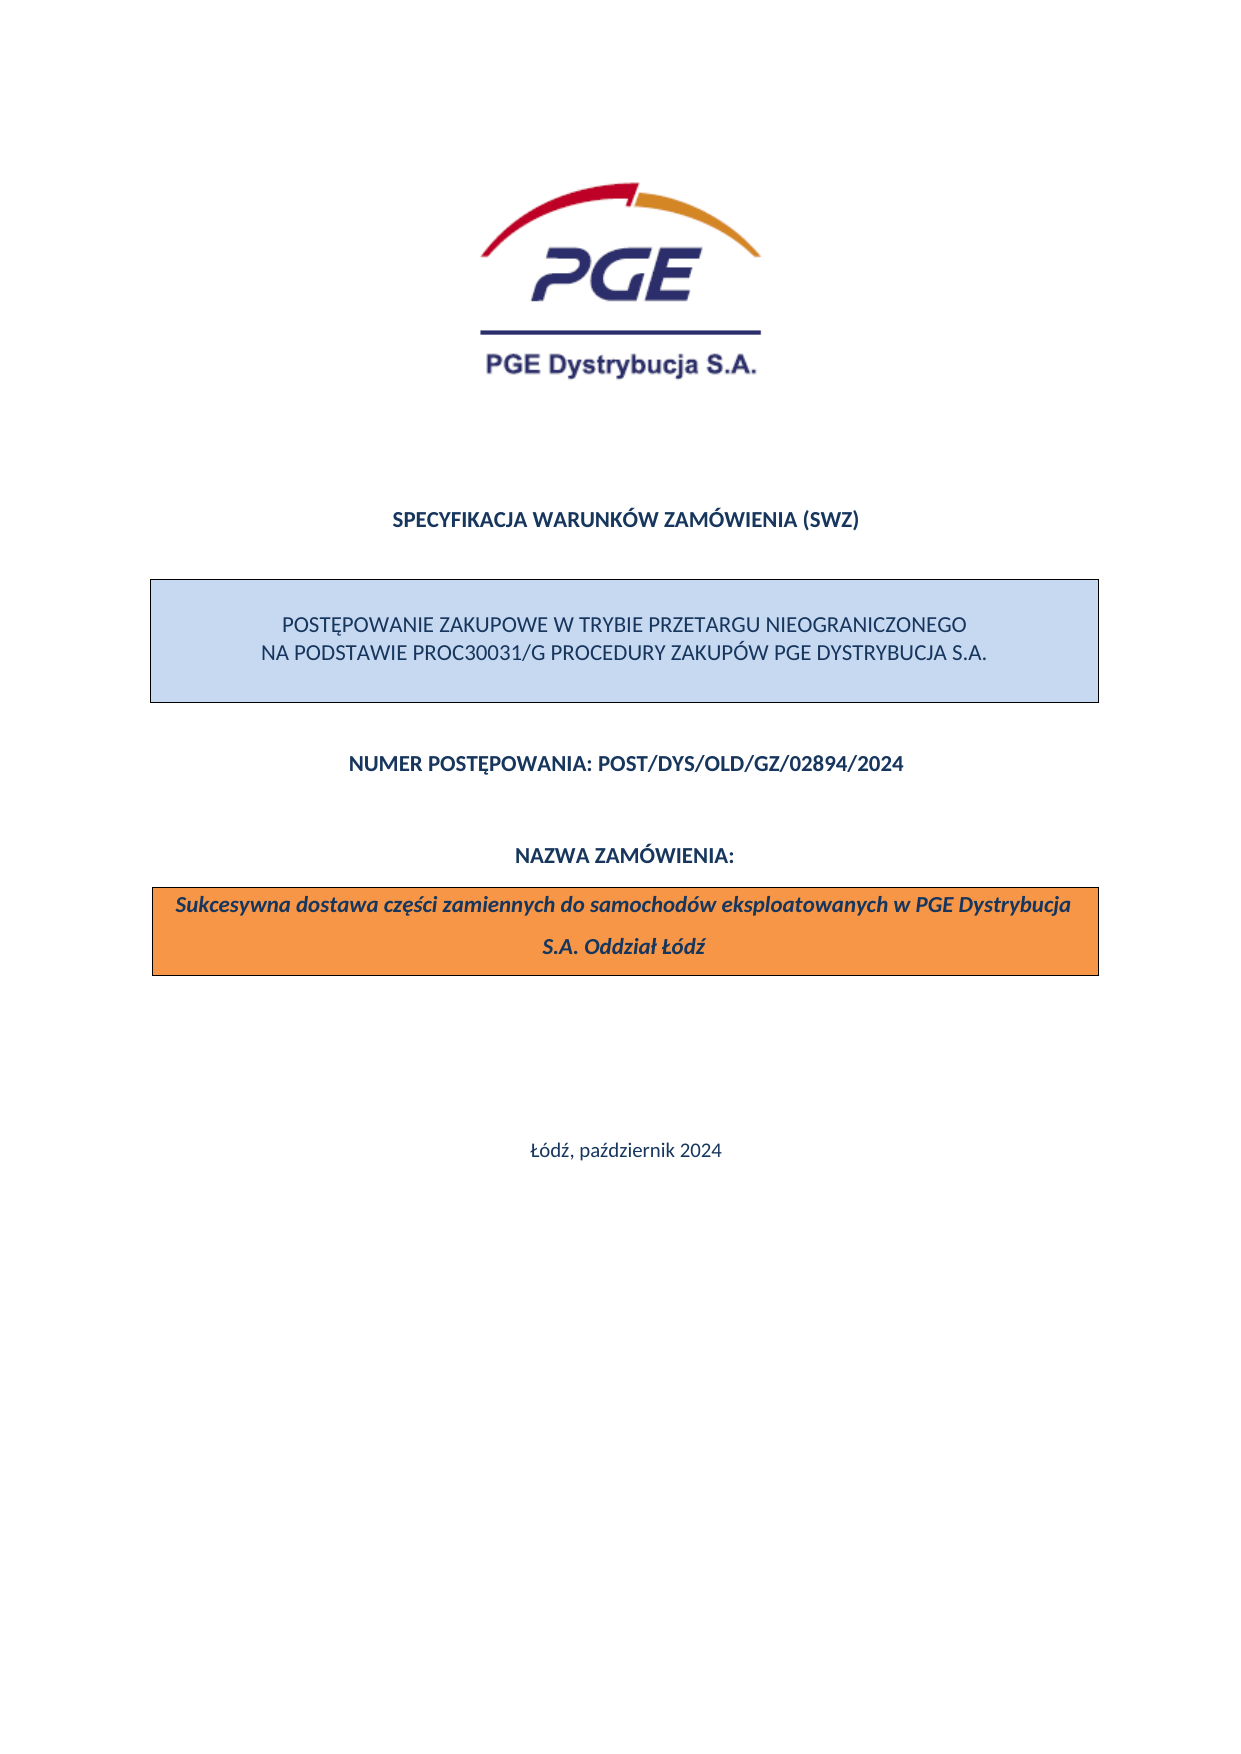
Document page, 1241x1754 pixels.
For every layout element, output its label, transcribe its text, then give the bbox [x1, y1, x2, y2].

text Sukcesywna dostawa części zamiennych do samochodów eksploatowanych w PGE Dystrybucja S.A. Oddział Łódź [153, 888, 1098, 975]
text NUMER POSTĘPOWANIA: POST/DYS/OLD/GZ/02894/2024 [159, 749, 1093, 777]
picture [450, 171, 802, 417]
text NA PODSTAWIE PROC30031/G PROCEDURY ZAKUPÓW PGE DYSTRYBUCJA S.A. [151, 635, 1098, 702]
text Łódź, październik 2024 [159, 1137, 1093, 1163]
text NAZWA ZAMÓWIENIA: [159, 841, 1090, 869]
text POSTĘPOWANIE ZAKUPOWE W TRYBIE PRZETARGU NIEOGRANICZONEGO [151, 607, 1098, 635]
text SPECYFIKACJA WARUNKÓW ZAMÓWIENIA (SWZ) [159, 505, 1093, 533]
